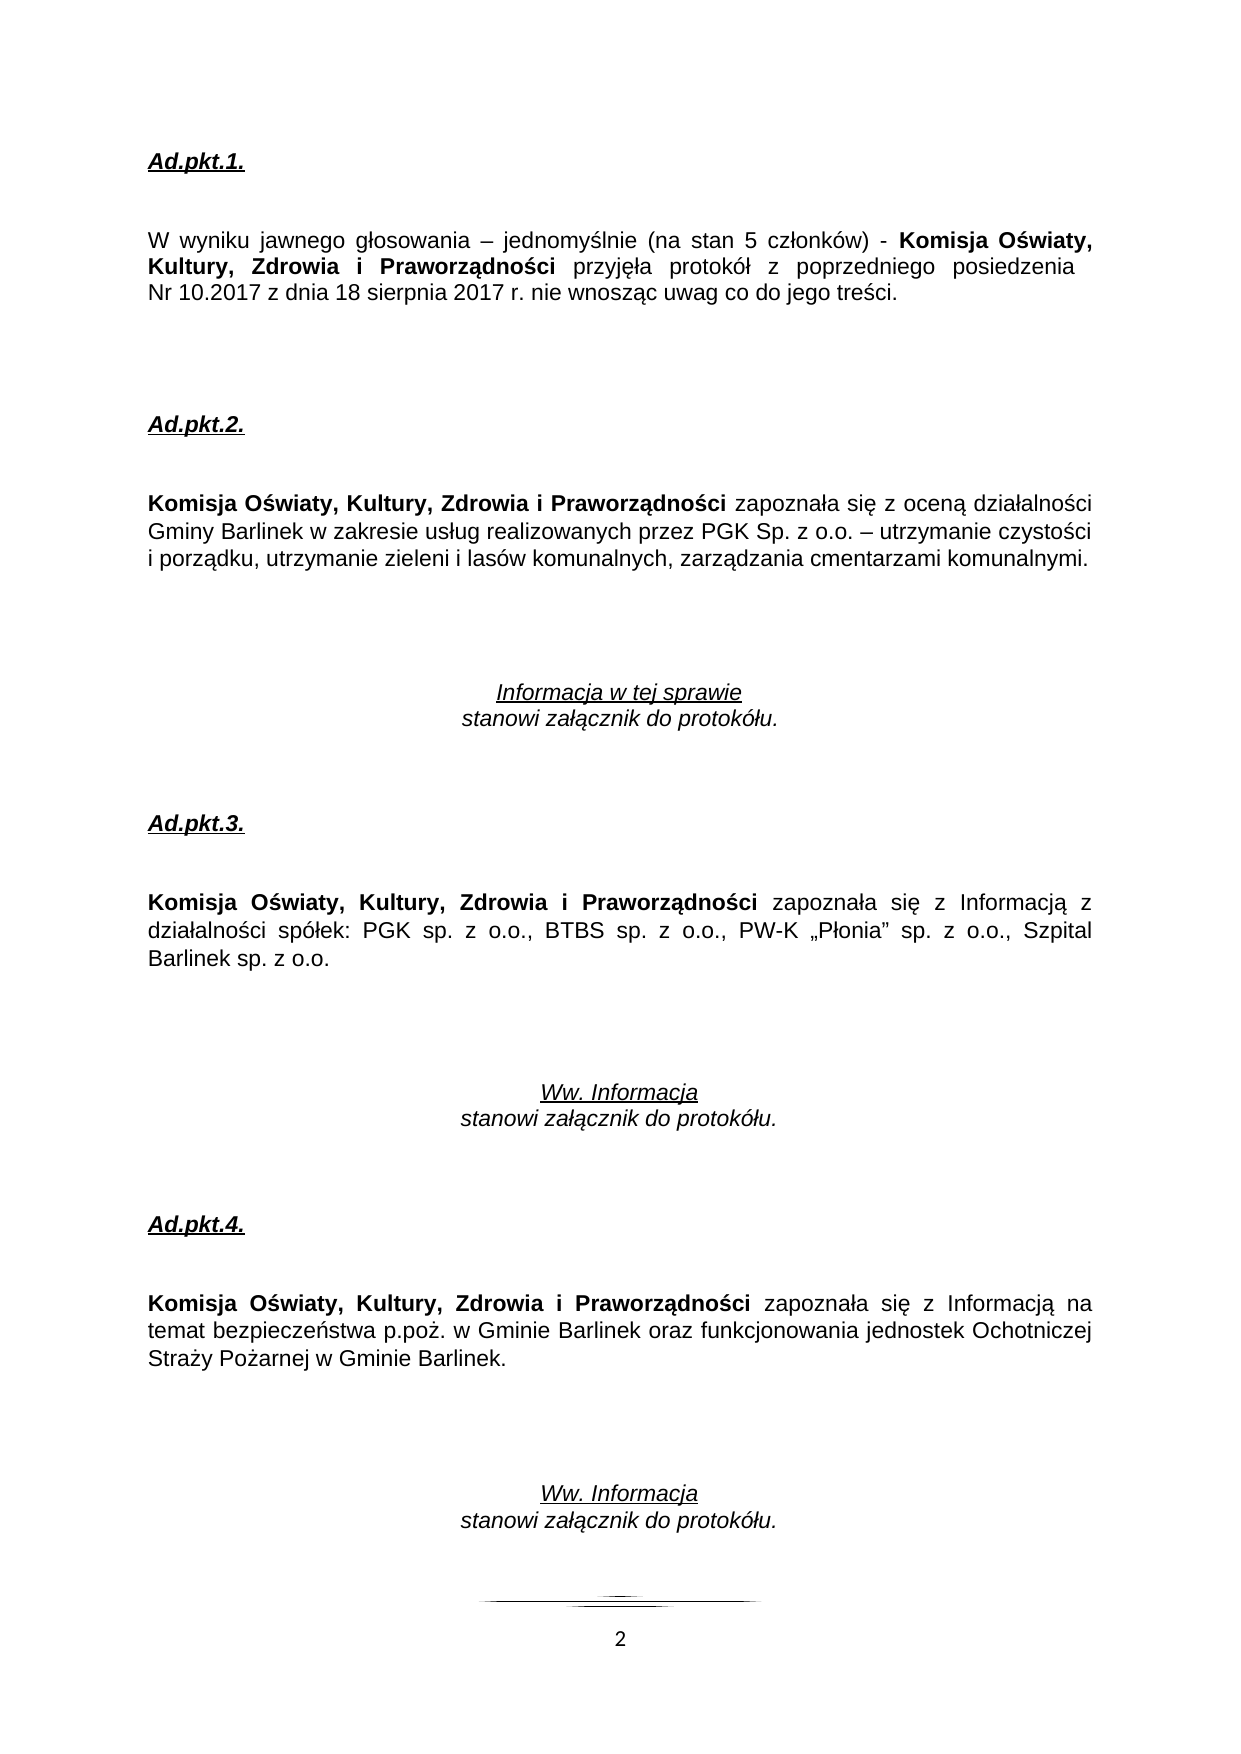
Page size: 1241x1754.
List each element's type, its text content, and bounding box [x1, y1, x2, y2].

text Ad.pkt.4. [148, 1211, 1093, 1237]
text stanowi załącznik do protokółu. [148, 1507, 1093, 1533]
text Ww. Informacja [148, 1079, 1093, 1105]
text Komisja Oświaty, Kultury, Zdrowia i Praworządności zapoznała się z Informacją z działalności spółek: PGK sp. z o.o., BTBS sp. z o.o., PW-K „Płonia” sp. z o.o., Szpital Barlinek sp. z o.o. [148, 889, 1093, 971]
text Ad.pkt.2. [148, 411, 1093, 437]
text Komisja Oświaty, Kultury, Zdrowia i Praworządności zapoznała się z Informacją na temat bezpieczeństwa p.poż. w Gminie Barlinek oraz funkcjonowania jednostek Ochotniczej Straży Pożarnej w Gminie Barlinek. [148, 1289, 1093, 1371]
text Informacja w tej sprawie [148, 678, 1093, 705]
text Ww. Informacja [148, 1480, 1093, 1507]
text Ad.pkt.1. [148, 148, 1093, 174]
text Ad.pkt.3. [148, 810, 1093, 837]
text W wyniku jawnego głosowania – jednomyślnie (na stan 5 członków) - Komisja Oświaty, Kultury, Zdrowia i Praworządności przyjęła protokół z poprzedniego posiedzenia Nr 10.2017 z dnia 18 sierpnia 2017 r. nie wnosząc uwag co do jego treści. [148, 227, 1093, 306]
text stanowi załącznik do protokółu. [148, 705, 1093, 731]
text Komisja Oświaty, Kultury, Zdrowia i Praworządności zapoznała się z oceną działalności Gminy Barlinek w zakresie usług realizowanych przez PGK Sp. z o.o. – utrzymanie czystości i porządku, utrzymanie zieleni i lasów komunalnych, zarządzania cmentarzami komunalnymi. [148, 490, 1093, 572]
text stanowi załącznik do protokółu. [148, 1105, 1093, 1131]
